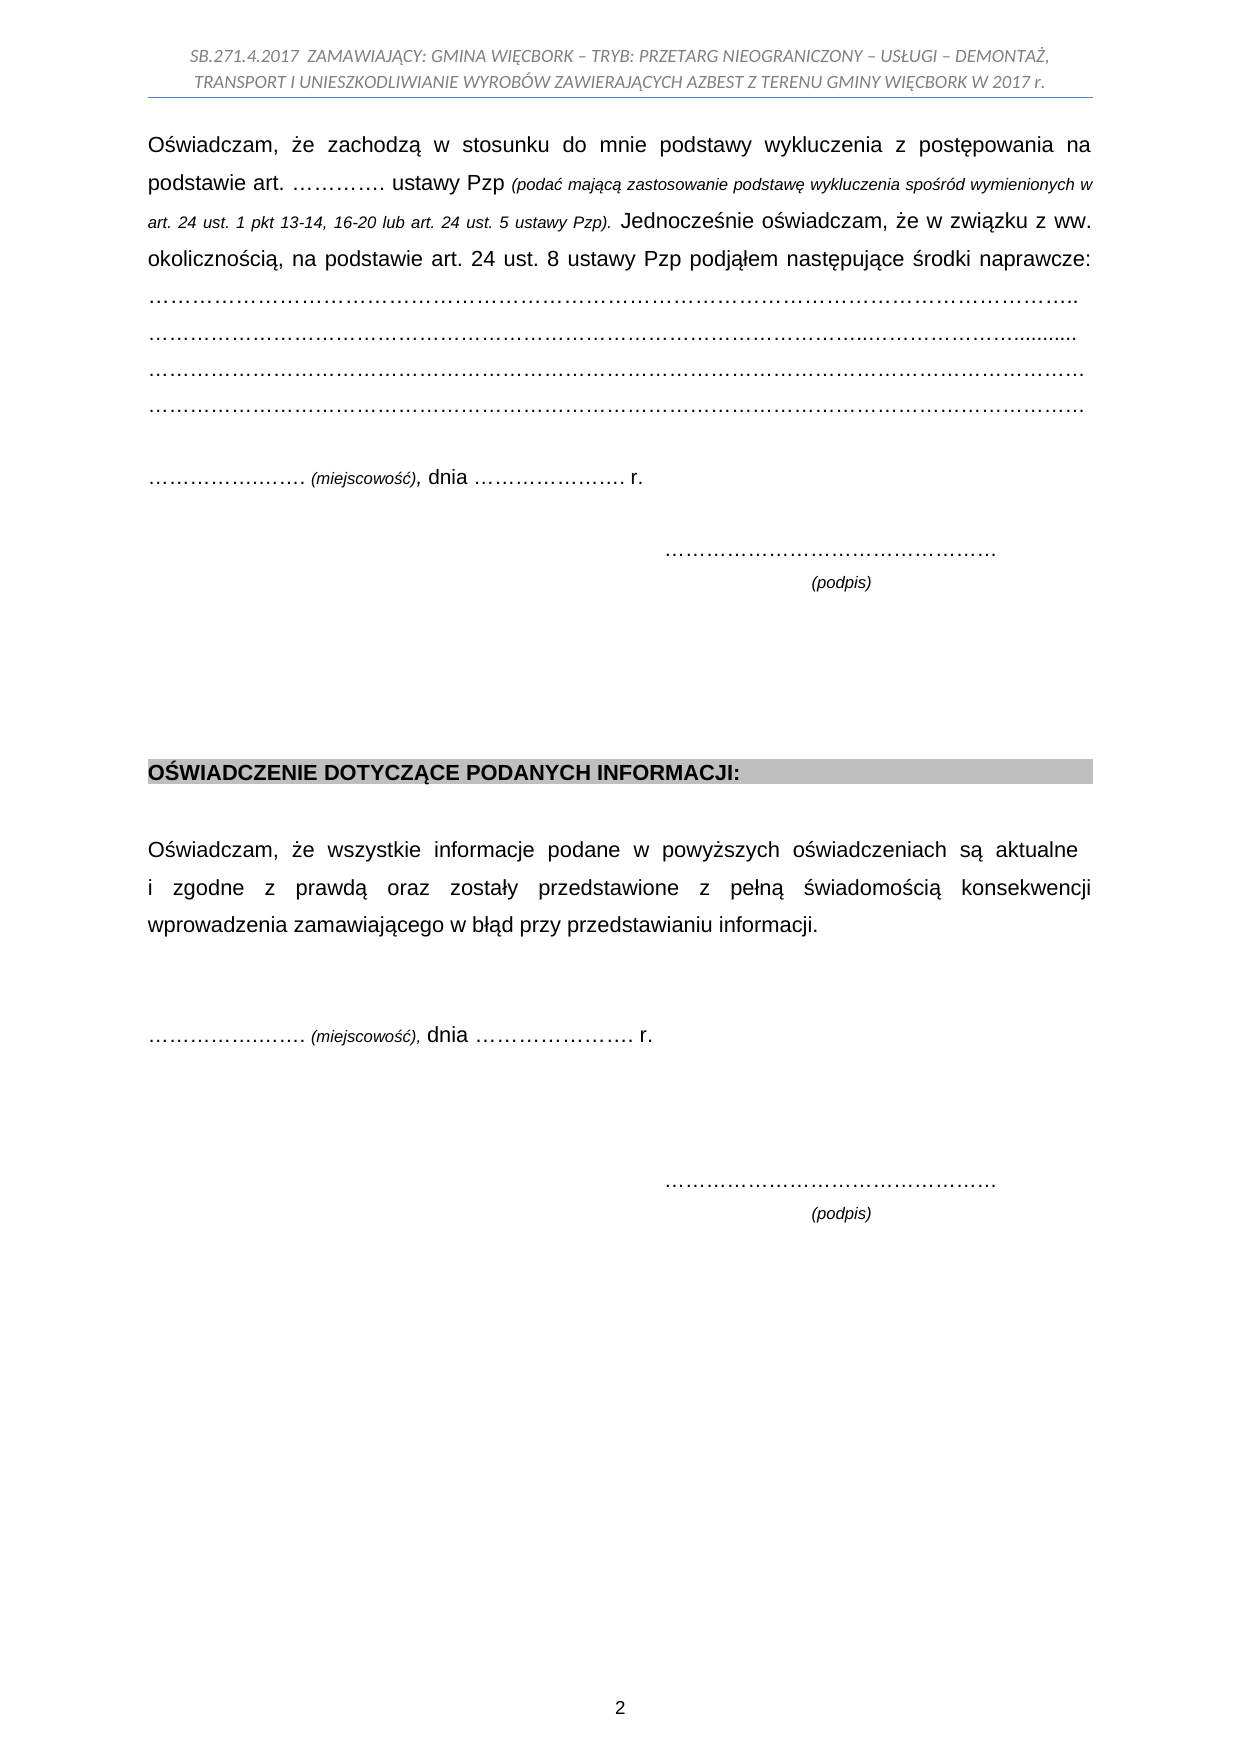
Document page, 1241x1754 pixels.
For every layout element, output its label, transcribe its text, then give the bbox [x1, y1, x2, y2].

text ………………………………………… [148, 537, 1093, 561]
text (podpis) [738, 573, 1093, 592]
text OŚWIADCZENIE DOTYCZĄCE PODANYCH INFORMACJI: [148, 759, 1093, 784]
text (podpis) [738, 1203, 1093, 1223]
text …………….……. (miejscowość), dnia …………………. r. [148, 1022, 1093, 1047]
text ………………………………………… [148, 1168, 1093, 1192]
text …………….……. (miejscowość), dnia …………………. r. [148, 465, 1093, 489]
text …………………………………………………………………………………………..…………………...........……………………………………………………………………………………………………………………………………………………………………………………………………………………………………………… [148, 321, 1093, 417]
text Oświadczam, że wszystkie informacje podane w powyższych oświadczeniach są aktualne i zgodne z prawdą oraz zostały przedstawione z pełną świadomością konsekwencji wprowadzenia zamawiającego w błąd przy przedstawianiu informacji. [148, 837, 1093, 937]
text Oświadczam, że zachodzą w stosunku do mnie podstawy wykluczenia z postępowania na podstawie art. …………. ustawy Pzp (podać mającą zastosowanie podstawę wykluczenia spośród wymienionych w art. 24 ust. 1 pkt 13-14, 16-20 lub art. 24 ust. 5 ustawy Pzp). Jednocześnie oświadczam, że w związku z ww. okolicznością, na podstawie art. 24 ust. 8 ustawy Pzp podjąłem następujące środki naprawcze: ……………………………………………………………………………………………………………….. [148, 132, 1093, 308]
